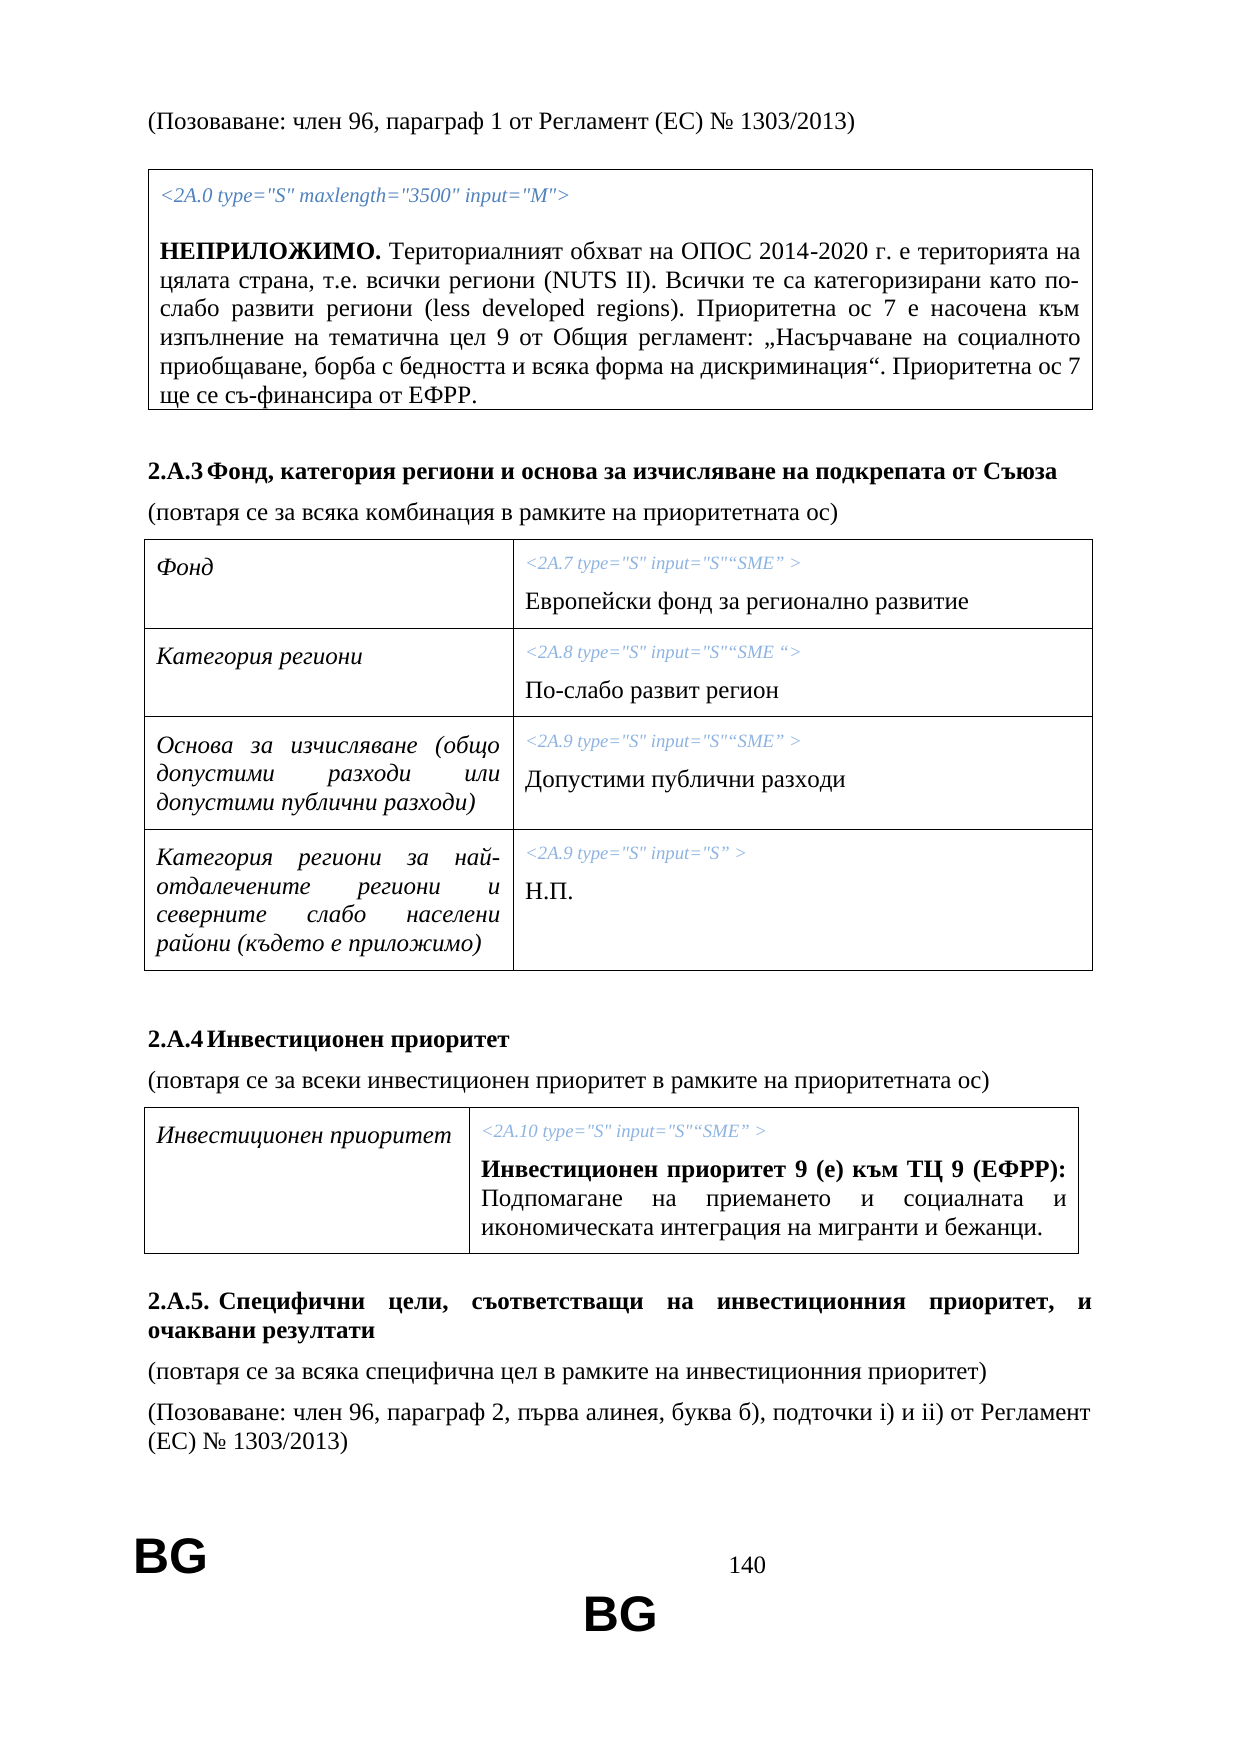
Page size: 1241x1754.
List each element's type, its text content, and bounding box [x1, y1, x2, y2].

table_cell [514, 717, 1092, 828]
text 2.А.3 Фонд, категория региони и основа за изчисляване на подкрепата от Съюза [148, 456, 1092, 485]
text (повтаря се за всяка специфична цел в рамките на инвестиционния приоритет) [148, 1356, 1092, 1385]
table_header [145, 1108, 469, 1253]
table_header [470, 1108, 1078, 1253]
text (повтаря се за всеки инвестиционен приоритет в рамките на приоритетната ос) [148, 1066, 1092, 1094]
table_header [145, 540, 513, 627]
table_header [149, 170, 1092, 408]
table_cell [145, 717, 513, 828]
text (Позоваване: член 96, параграф 2, първа алинея, буква б), подточки i) и ii) от Регламент (EС) № 1303/2013) [148, 1397, 1092, 1455]
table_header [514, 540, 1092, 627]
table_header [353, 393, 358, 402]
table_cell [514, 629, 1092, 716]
text (повтаря се за всяка комбинация в рамките на приоритетната ос) [148, 497, 1092, 526]
text (Позоваване: член 96, параграф 1 от Регламент (ЕС) № 1303/2013) [148, 106, 1092, 135]
text 2.А.5. Специфични цели, съответстващи на инвестиционния приоритет, и очаквани резултати [148, 1286, 1092, 1343]
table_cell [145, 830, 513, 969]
text 2.А.4 Инвестиционен приоритет [148, 1024, 1092, 1053]
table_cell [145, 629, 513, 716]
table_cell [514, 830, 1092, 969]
